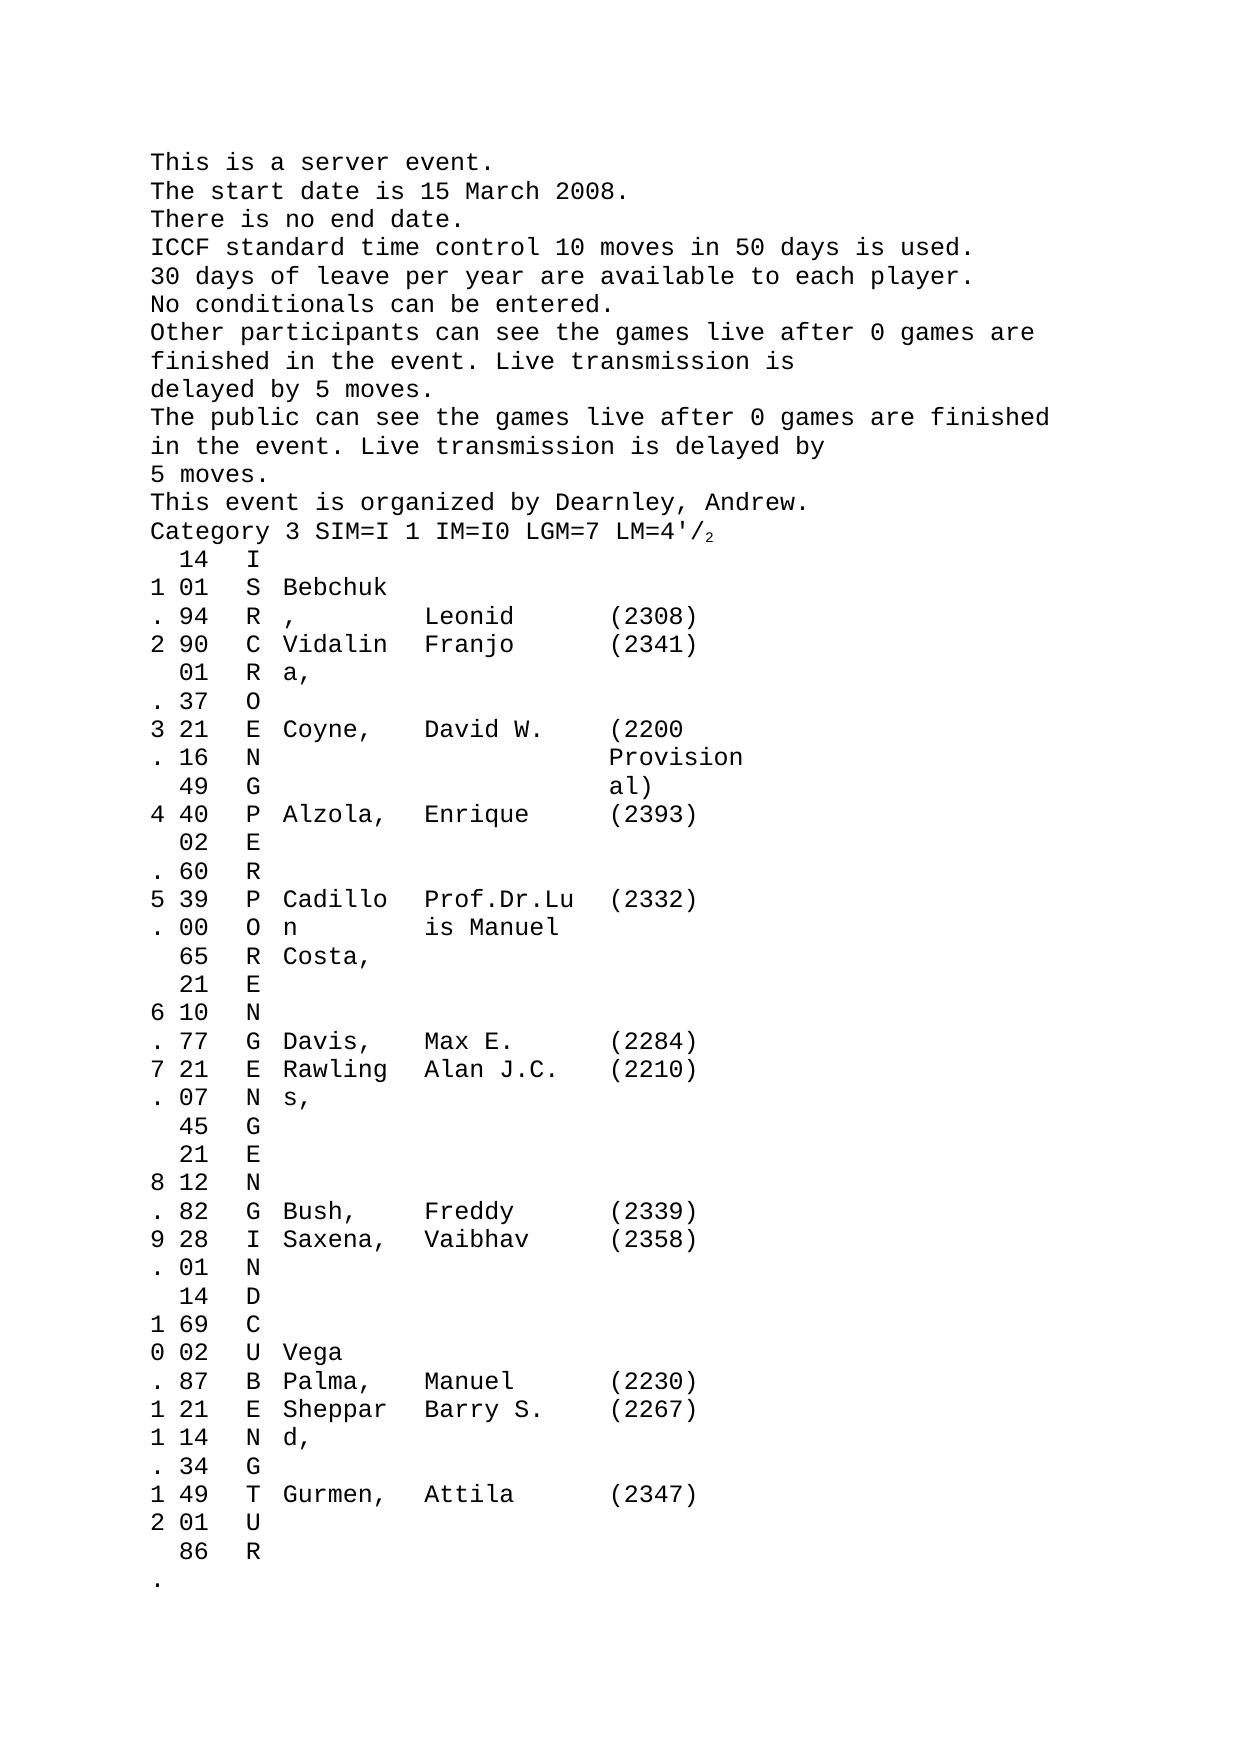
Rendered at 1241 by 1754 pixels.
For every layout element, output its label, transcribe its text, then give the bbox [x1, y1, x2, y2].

text The public can see the games live after 0 games are finished in the event. Live transmission is delayed by 5 moves. [150, 405, 1090, 490]
text This is a server event. [150, 150, 1090, 178]
text No conditionals can be entered. [150, 292, 1090, 320]
text 30 days of leave per year are available to each player. [150, 263, 1090, 292]
text There is no end date. [150, 207, 1090, 235]
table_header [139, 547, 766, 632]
text ICCF standard time control 10 moves in 50 days is used. [150, 235, 1090, 263]
text Other participants can see the games live after 0 games are finished in the event. Live transmission is delayed by 5 moves. [150, 320, 1090, 405]
text This event is organized by Dearnley, Andrew. [150, 490, 1090, 518]
text The start date is 15 March 2008. [150, 178, 1090, 207]
text Category 3 SIM=I 1 IM=I0 LGM=7 LM=4'/2 [150, 518, 1090, 547]
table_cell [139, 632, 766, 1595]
